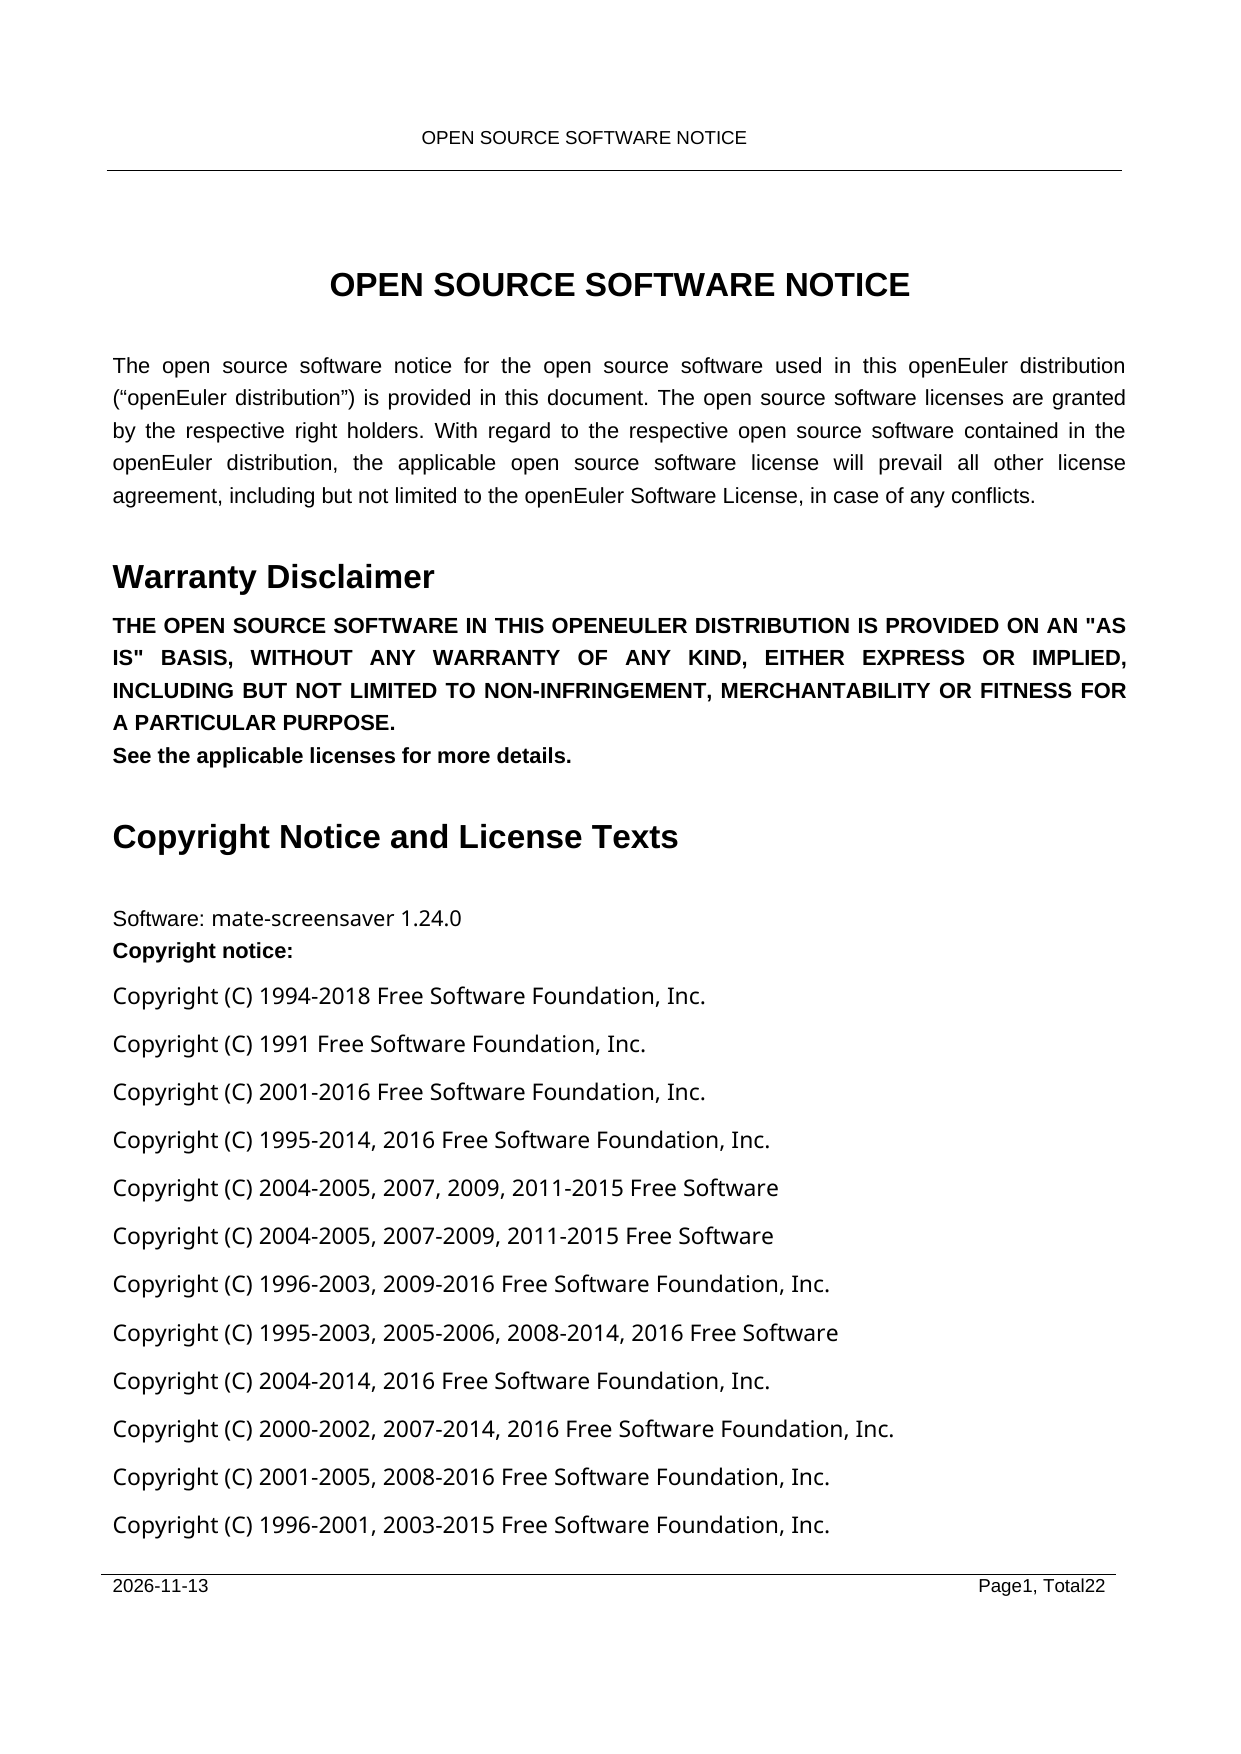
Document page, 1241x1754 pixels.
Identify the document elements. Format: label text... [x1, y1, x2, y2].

text Copyright (C) 2004-2005, 2007, 2009, 2011-2015 Free Software [112, 1172, 1128, 1204]
text OPEN SOURCE SOFTWARE NOTICE [112, 251, 1128, 316]
text Copyright (C) 1994-2018 Free Software Foundation, Inc. [112, 979, 1128, 1012]
text Copyright notice: [112, 934, 1128, 966]
text Software: mate-screensaver 1.24.0 [112, 901, 1128, 934]
text Copyright (C) 1995-2003, 2005-2006, 2008-2014, 2016 Free Software [112, 1316, 1128, 1348]
text Copyright (C) 2000-2002, 2007-2014, 2016 Free Software Foundation, Inc. [112, 1412, 1128, 1445]
text Copyright Notice and License Texts [112, 804, 1128, 869]
text Warranty Disclaimer [112, 544, 1128, 609]
text Copyright (C) 1996-2003, 2009-2016 Free Software Foundation, Inc. [112, 1268, 1128, 1300]
text THE OPEN SOURCE SOFTWARE IN THIS OPENEULER DISTRIBUTION IS PROVIDED ON AN "AS IS" BASIS, WITHOUT ANY WARRANTY OF ANY KIND, EITHER EXPRESS OR IMPLIED, INCLUDING BUT NOT LIMITED TO NON-INFRINGEMENT, MERCHANTABILITY OR FITNESS FOR A PARTICULAR PURPOSE. See the applicable licenses for more details. [112, 609, 1128, 771]
text Copyright (C) 2004-2014, 2016 Free Software Foundation, Inc. [112, 1364, 1128, 1397]
text Copyright (C) 2004-2005, 2007-2009, 2011-2015 Free Software [112, 1220, 1128, 1252]
text Copyright (C) 1995-2014, 2016 Free Software Foundation, Inc. [112, 1123, 1128, 1156]
text Copyright (C) 1991 Free Software Foundation, Inc. [112, 1027, 1128, 1060]
text The open source software notice for the open source software used in this openEuler distribution (“openEuler distribution”) is provided in this document. The open source software licenses are granted by the respective right holders. With regard to the respective open source software contained in the openEuler distribution, the applicable open source software license will prevail all other license agreement, including but not limited to the openEuler Software License, in case of any conflicts. [112, 349, 1128, 511]
text Copyright (C) 2001-2016 Free Software Foundation, Inc. [112, 1075, 1128, 1108]
text Copyright (C) 1996-2001, 2003-2015 Free Software Foundation, Inc. [112, 1508, 1128, 1541]
text Copyright (C) 2001-2005, 2008-2016 Free Software Foundation, Inc. [112, 1460, 1128, 1493]
